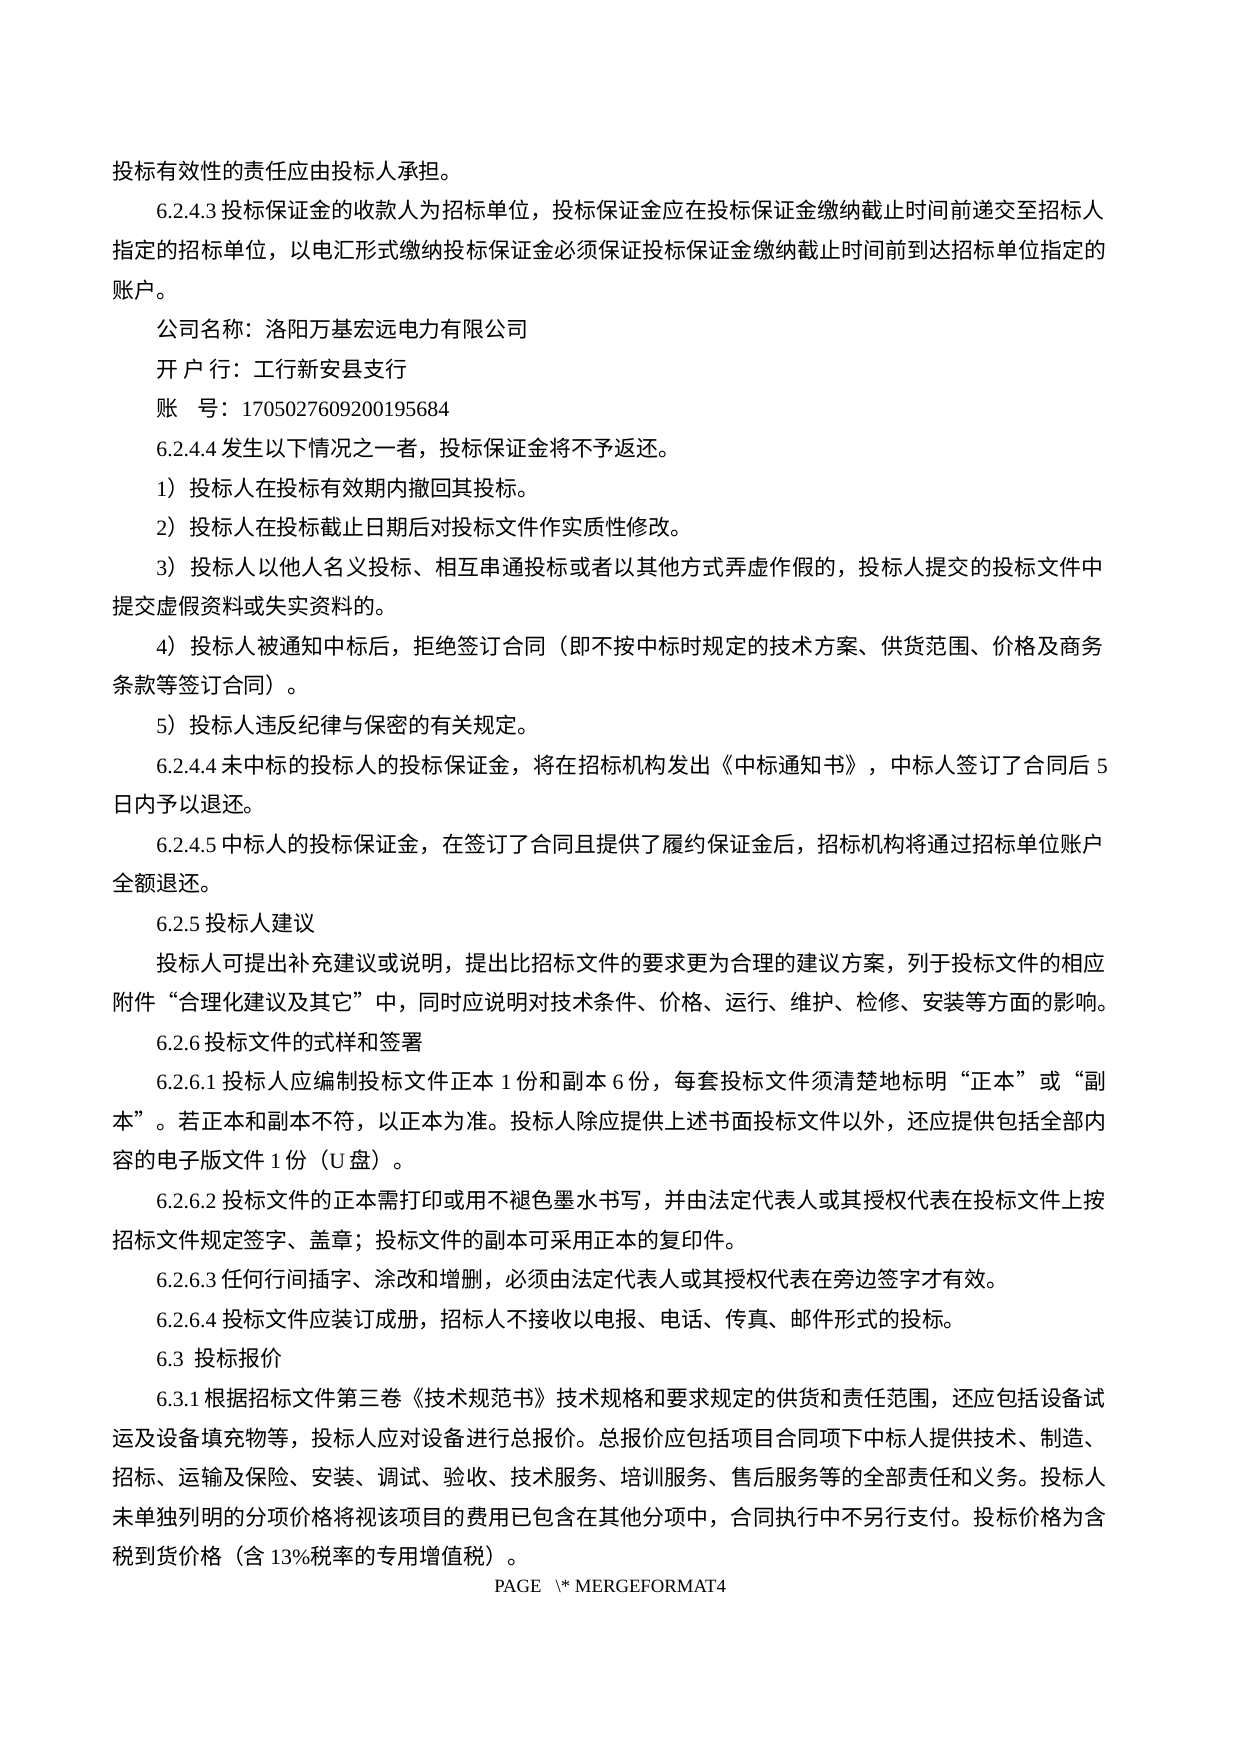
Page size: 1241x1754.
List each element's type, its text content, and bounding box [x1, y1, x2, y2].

text 6.2.4.4未中标的投标人的投标保证金，将在招标机构发出《中标通知书》，中标人签订了合同后5日内予以退还。 [112, 744, 1107, 823]
text 6.2.4.4发生以下情况之一者，投标保证金将不予返还。 [112, 427, 1107, 467]
text 公司名称：洛阳万基宏远电力有限公司 [112, 308, 1107, 348]
text 2）投标人在投标截止日期后对投标文件作实质性修改。 [112, 506, 1107, 546]
text 6.3 投标报价 [112, 1337, 1107, 1377]
text 6.2.4.3投标保证金的收款人为招标单位，投标保证金应在投标保证金缴纳截止时间前递交至招标人指定的招标单位，以电汇形式缴纳投标保证金必须保证投标保证金缴纳截止时间前到达招标单位指定的账户。 [112, 189, 1107, 308]
text 6.2.6.1投标人应编制投标文件正本1份和副本6份，每套投标文件须清楚地标明“正本”或“副本”。若正本和副本不符，以正本为准。投标人除应提供上述书面投标文件以外，还应提供包括全部内容的电子版文件1份（U盘）。 [112, 1060, 1107, 1179]
text 6.2.6.3任何行间插字、涂改和增删，必须由法定代表人或其授权代表在旁边签字才有效。 [112, 1258, 1107, 1298]
text 4）投标人被通知中标后，拒绝签订合同（即不按中标时规定的技术方案、供货范围、价格及商务条款等签订合同）。 [112, 625, 1107, 704]
text 6.2.4.5中标人的投标保证金，在签订了合同且提供了履约保证金后，招标机构将通过招标单位账户全额退还。 [112, 823, 1107, 902]
text 账 号：1705027609200195684 [112, 387, 1107, 427]
text 5）投标人违反纪律与保密的有关规定。 [112, 704, 1107, 744]
text 6.2.6.4 投标文件应装订成册，招标人不接收以电报、电话、传真、邮件形式的投标。 [112, 1298, 1107, 1337]
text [112, 150, 1107, 189]
text 6.3.1根据招标文件第三卷《技术规范书》技术规格和要求规定的供货和责任范围，还应包括设备试运及设备填充物等，投标人应对设备进行总报价。总报价应包括项目合同项下中标人提供技术、制造、招标、运输及保险、安装、调试、验收、技术服务、培训服务、售后服务等的全部责任和义务。投标人未单独列明的分项价格将视该项目的费用已包含在其他分项中，合同执行中不另行支付。投标价格为含税到货价格（含13%税率的专用增值税）。 [112, 1377, 1107, 1575]
text 开 户 行：工行新安县支行 [112, 348, 1107, 387]
text 1）投标人在投标有效期内撤回其投标。 [112, 467, 1107, 506]
text 6.2.6投标文件的式样和签署 [112, 1021, 1107, 1060]
text 6.2.5 投标人建议 [112, 902, 1107, 942]
text 投标人可提出补充建议或说明，提出比招标文件的要求更为合理的建议方案，列于投标文件的相应附件“合理化建议及其它”中，同时应说明对技术条件、价格、运行、维护、检修、安装等方面的影响。 [112, 942, 1107, 1021]
text 3）投标人以他人名义投标、相互串通投标或者以其他方式弄虚作假的，投标人提交的投标文件中提交虚假资料或失实资料的。 [112, 546, 1107, 625]
text 6.2.6.2 投标文件的正本需打印或用不褪色墨水书写，并由法定代表人或其授权代表在投标文件上按招标文件规定签字、盖章；投标文件的副本可采用正本的复印件。 [112, 1179, 1107, 1258]
